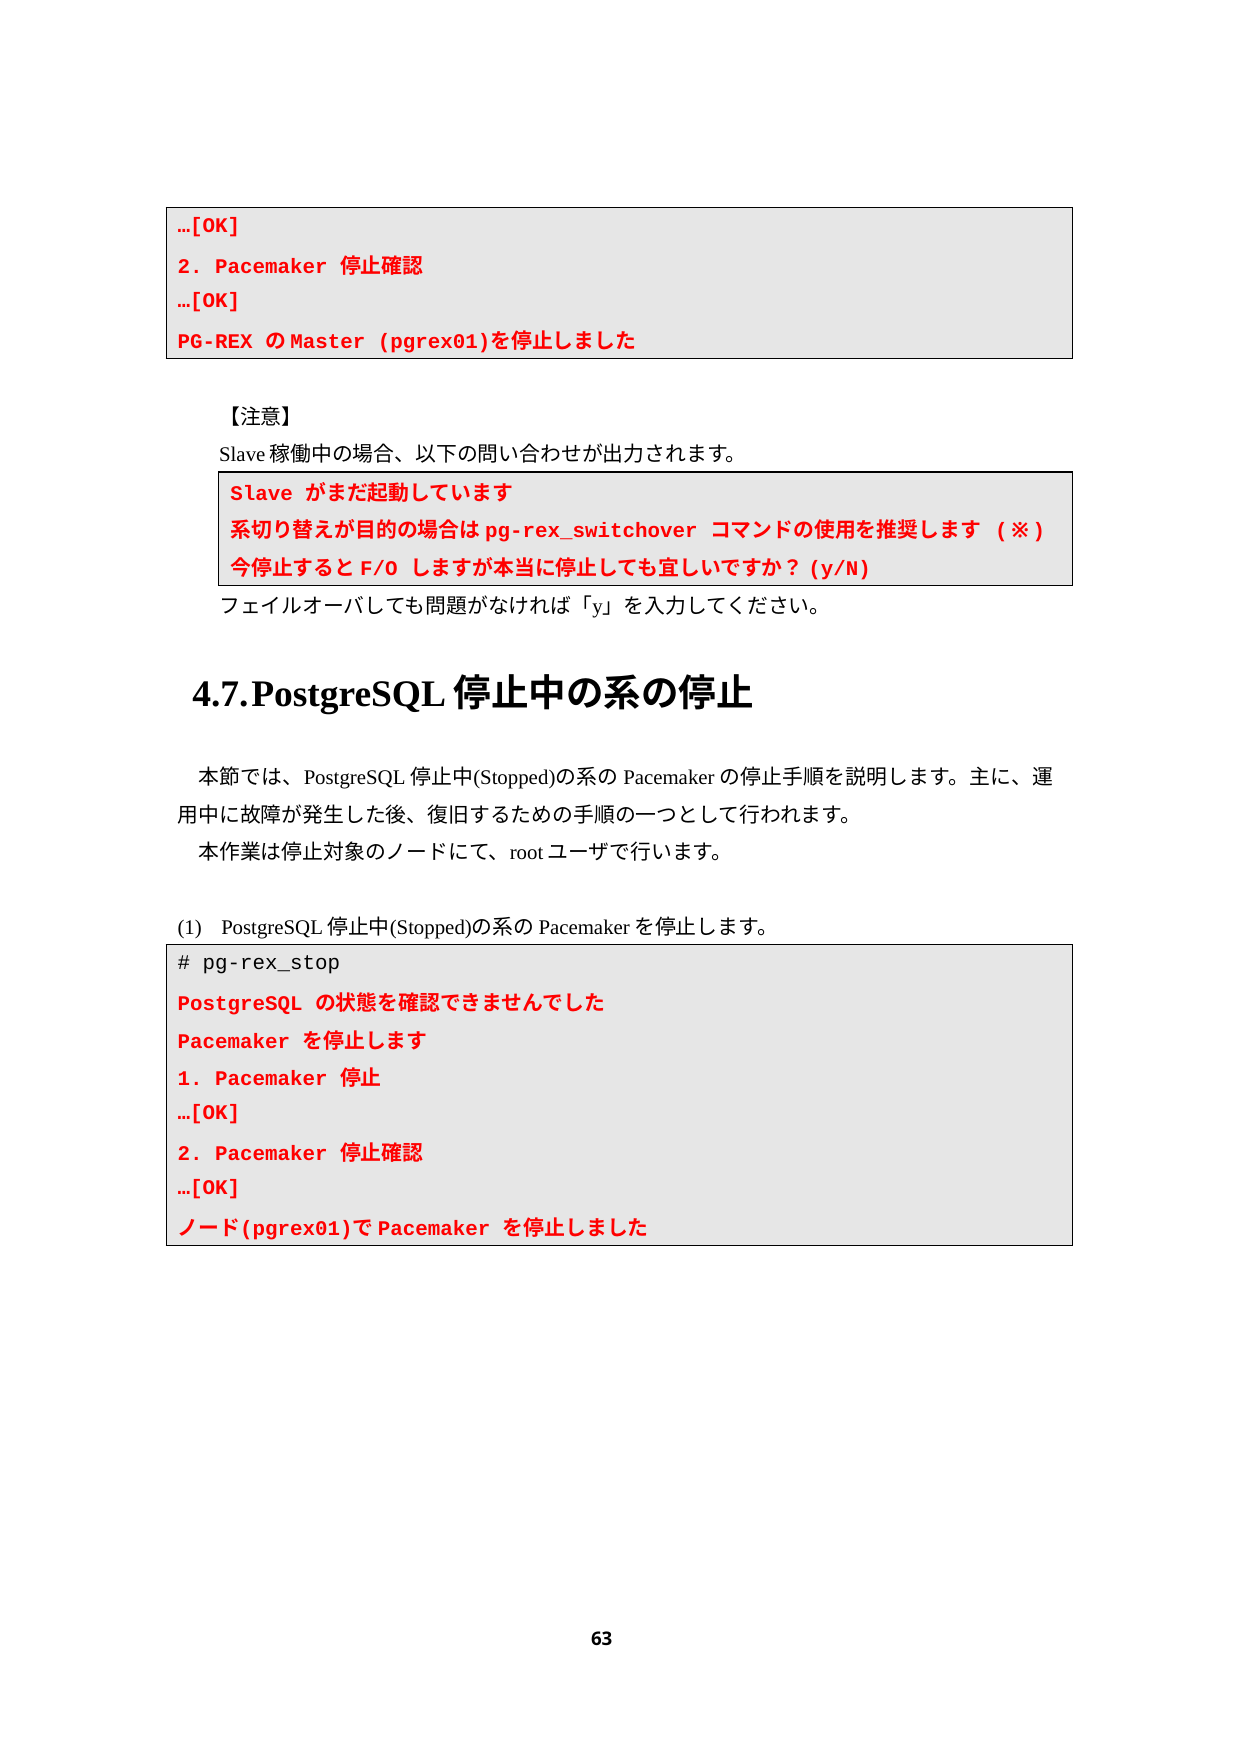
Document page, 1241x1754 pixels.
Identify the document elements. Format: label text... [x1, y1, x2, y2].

text 本節では、PostgreSQL停止中(Stopped)の系のPacemakerの停止手順を説明します。主に、運用中に故障が発生した後、復旧するための手順の一つとして行われます。 [177, 757, 1054, 832]
subtitle PostgreSQL停止中の系の停止 [192, 653, 1063, 728]
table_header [167, 208, 1072, 358]
text 本作業は停止対象のノードにて、rootユーザで行います。 [177, 832, 1054, 869]
text フェイルオーバしても問題がなければ「y」を入力してください。 [177, 586, 1054, 623]
text 【注意】 [219, 396, 1054, 434]
text Slave稼働中の場合、以下の問い合わせが出力されます。 [219, 434, 1054, 471]
list PostgreSQL停止中(Stopped)の系のPacemakerを停止します。 [177, 907, 1054, 944]
table_header Slave がまだ起動しています 系切り替えが目的の場合は pg-rex_switchover コマンドの使用を推奨します (※) 今停止すると F/O しますが本当に停止しても宜しいですか？ (y/N) [219, 473, 1072, 585]
table_header # pg-rex_stop PostgreSQL の状態を確認できませんでした Pacemaker を停止します 1. Pacemaker 停止 …[OK] 2. Pacemaker 停止確認 …[OK] ノード(pgrex01)で Pacemaker を停止しました [167, 945, 1072, 1245]
